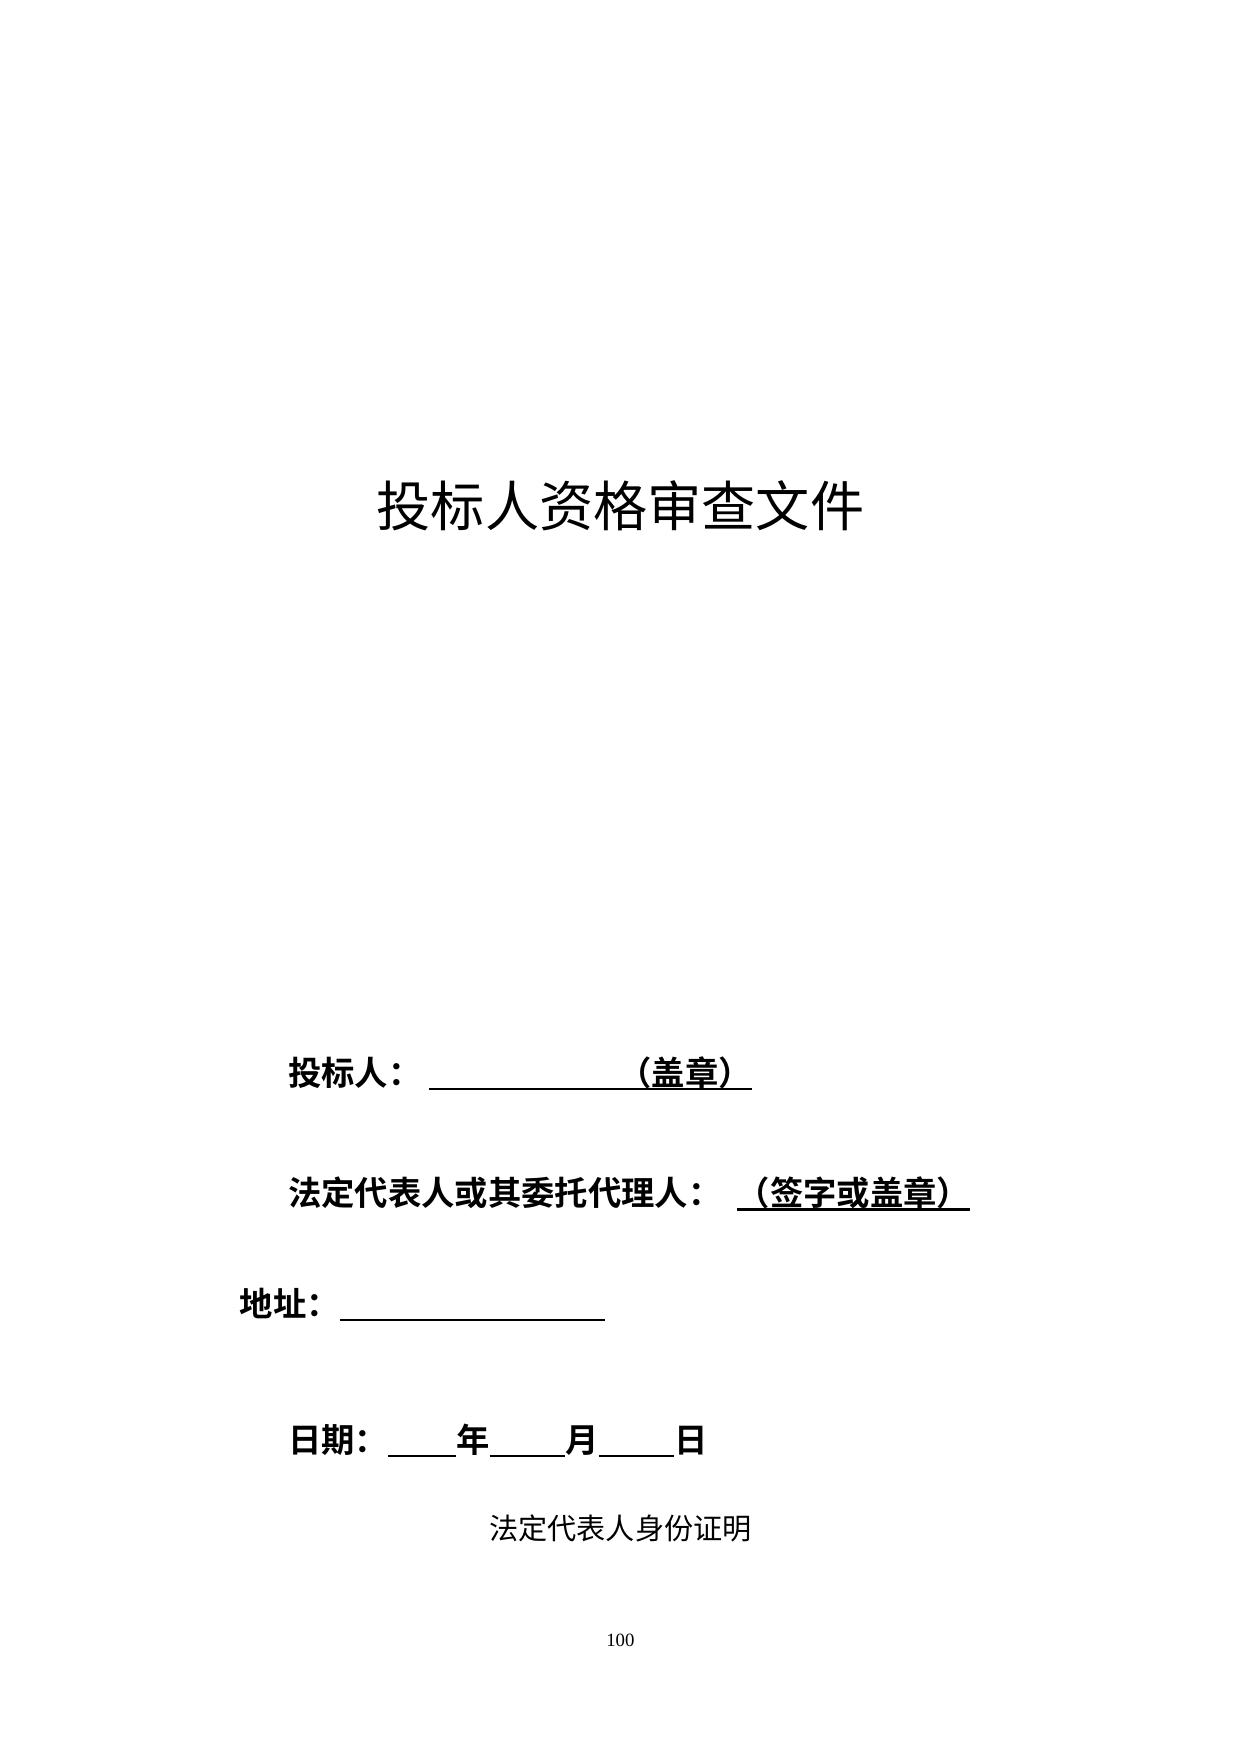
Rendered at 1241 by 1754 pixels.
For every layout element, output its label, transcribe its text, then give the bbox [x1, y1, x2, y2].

text 地址： [187, 1277, 1053, 1326]
text 法定代表人身份证明 [187, 1494, 1053, 1559]
text 法定代表人或其委托代理人： （签字或盖章） [187, 1167, 1053, 1215]
text 投标人资格审查文件 [187, 454, 1053, 552]
text 投标人： （盖章） [187, 1047, 1053, 1095]
text 日期： 年 月 日 [187, 1405, 1053, 1470]
